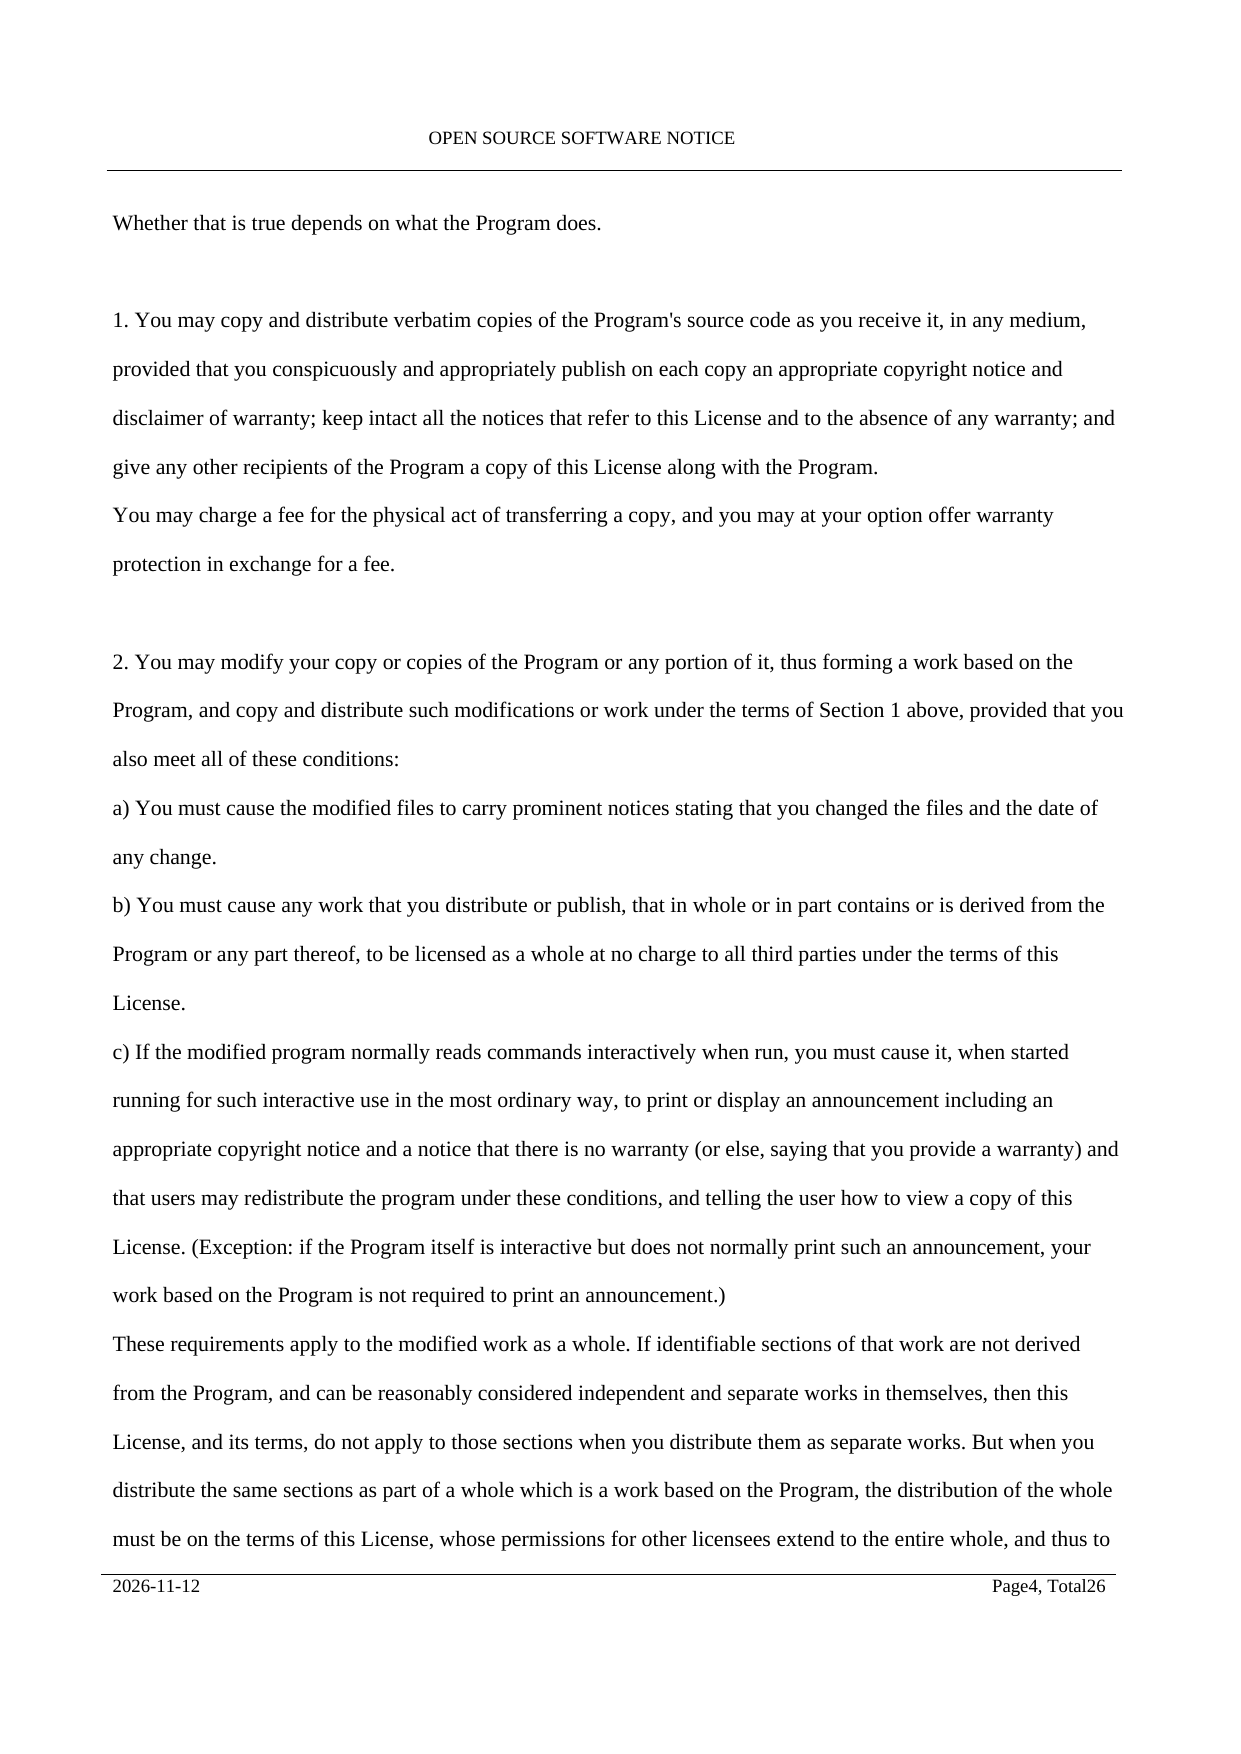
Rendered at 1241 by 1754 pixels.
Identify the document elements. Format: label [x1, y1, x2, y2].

text [112, 206, 1128, 1555]
